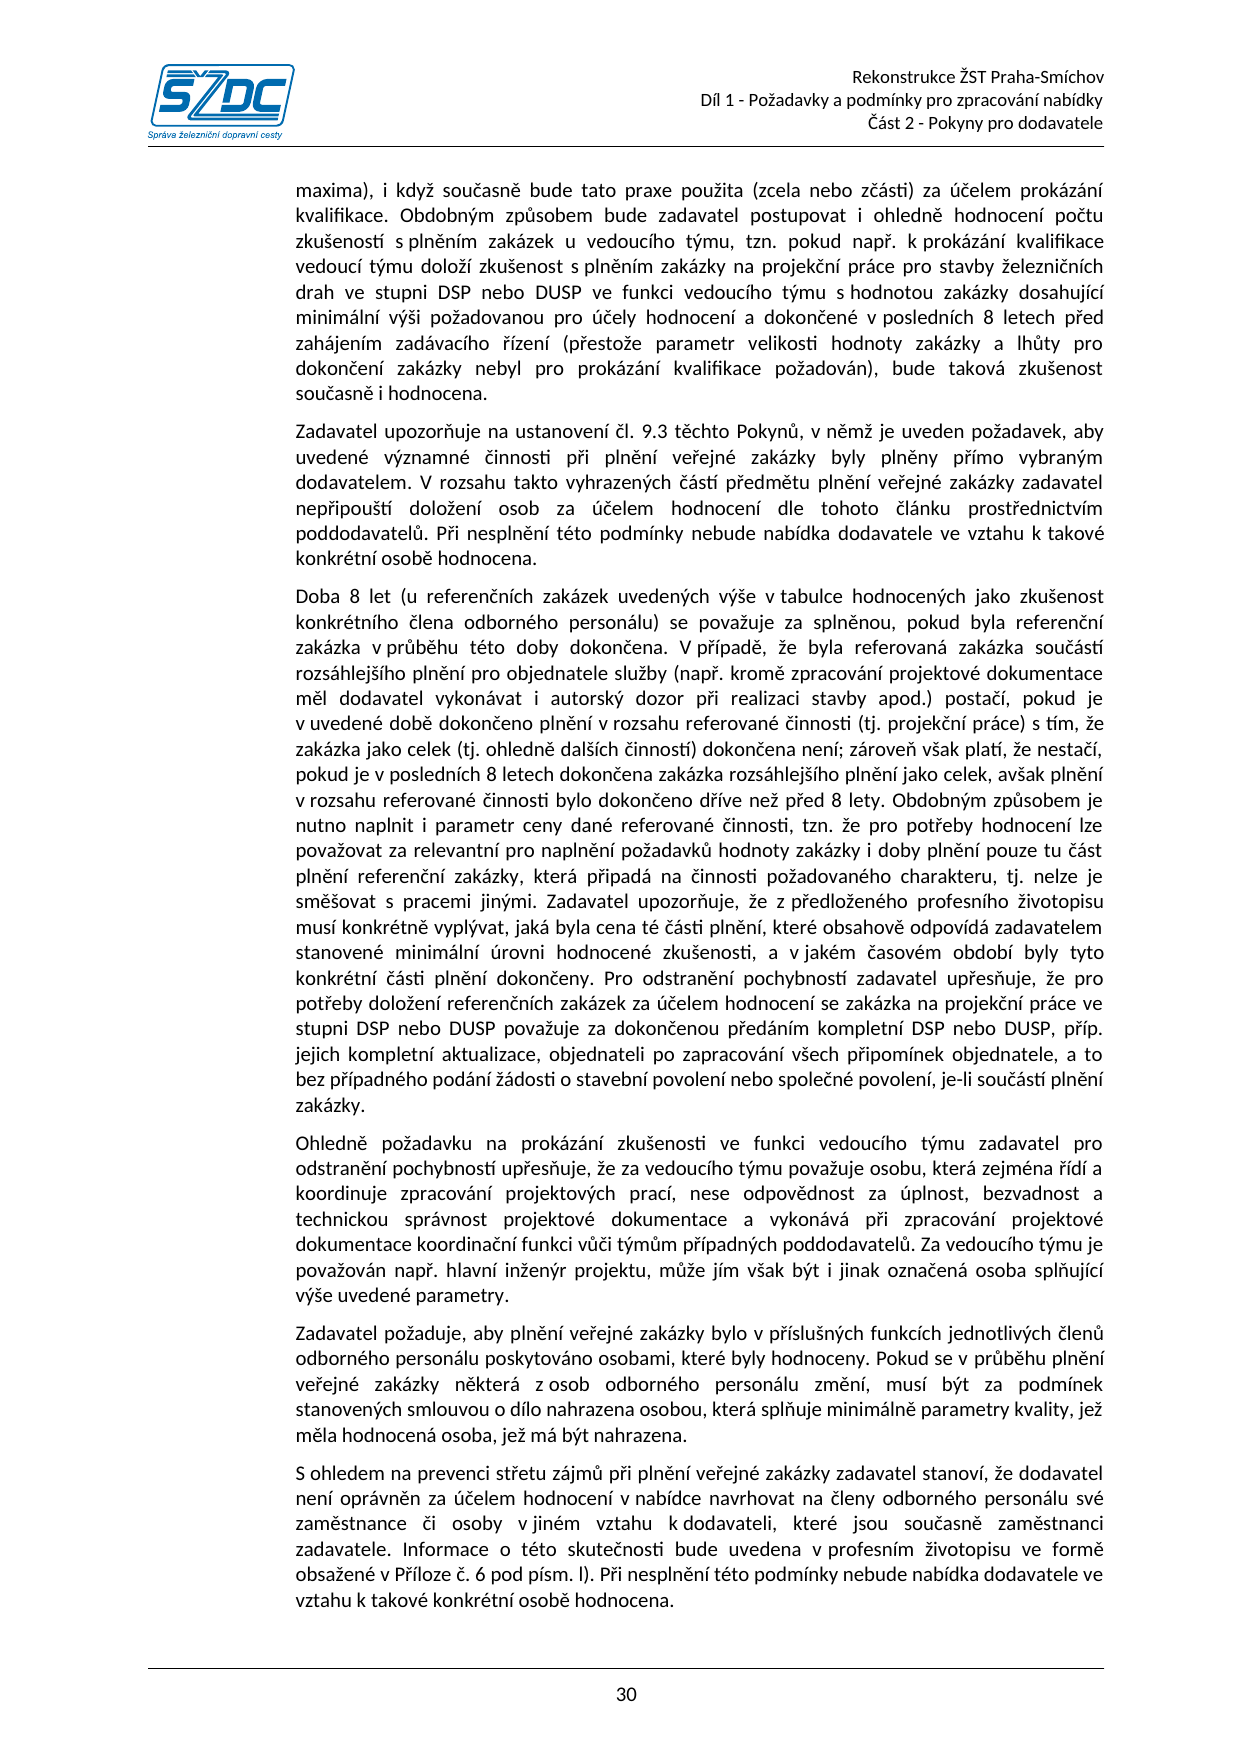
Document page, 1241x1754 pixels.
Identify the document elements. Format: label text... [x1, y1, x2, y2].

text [295, 177, 1104, 406]
text Zadavatel požaduje, aby plnění veřejné zakázky bylo v příslušných funkcích jednotlivých členů odborného personálu poskytováno osobami, které byly hodnoceny. Pokud se v průběhu plnění veřejné zakázky některá z osob odborného personálu změní, musí být za podmínek stanovených smlouvou o dílo nahrazena osobou, která splňuje minimálně parametry kvality, jež měla hodnocená osoba, jež má být nahrazena. [295, 1320, 1104, 1447]
text Ohledně požadavku na prokázání zkušenosti ve funkci vedoucího týmu zadavatel pro odstranění pochybností upřesňuje, že za vedoucího týmu považuje osobu, která zejména řídí a koordinuje zpracování projektových prací, nese odpovědnost za úplnost, bezvadnost a technickou správnost projektové dokumentace a vykonává při zpracování projektové dokumentace koordinační funkci vůči týmům případných poddodavatelů. Za vedoucího týmu je považován např. hlavní inženýr projektu, může jím však být i jinak označená osoba splňující výše uvedené parametry. [295, 1130, 1104, 1308]
text Doba 8 let (u referenčních zakázek uvedených výše v tabulce hodnocených jako zkušenost konkrétního člena odborného personálu) se považuje za splněnou, pokud byla referenční zakázka v průběhu této doby dokončena. V případě, že byla referovaná zakázka součástí rozsáhlejšího plnění pro objednatele služby (např. kromě zpracování projektové dokumentace měl dodavatel vykonávat i autorský dozor při realizaci stavby apod.) postačí, pokud je v uvedené době dokončeno plnění v rozsahu referované činnosti (tj. projekční práce) s tím, že zakázka jako celek (tj. ohledně dalších činností) dokončena není; zároveň však platí, že nestačí, pokud je v posledních 8 letech dokončena zakázka rozsáhlejšího plnění jako celek, avšak plnění v rozsahu referované činnosti bylo dokončeno dříve než před 8 lety. Obdobným způsobem je nutno naplnit i parametr ceny dané referované činnosti, tzn. že pro potřeby hodnocení lze považovat za relevantní pro naplnění požadavků hodnoty zakázky i doby plnění pouze tu část plnění referenční zakázky, která připadá na činnosti požadovaného charakteru, tj. nelze je směšovat s pracemi jinými. Zadavatel upozorňuje, že z předloženého profesního životopisu musí konkrétně vyplývat, jaká byla cena té části plnění, které obsahově odpovídá zadavatelem stanovené minimální úrovni hodnocené zkušenosti, a v jakém časovém období byly tyto konkrétní části plnění dokončeny. Pro odstranění pochybností zadavatel upřesňuje, že pro potřeby doložení referenčních zakázek za účelem hodnocení se zakázka na projekční práce ve stupni DSP nebo DUSP považuje za dokončenou předáním kompletní DSP nebo DUSP, příp. jejich kompletní aktualizace, objednateli po zapracování všech připomínek objednatele, a to bez případného podání žádosti o stavební povolení nebo společné povolení, je-li součástí plnění zakázky. [295, 583, 1104, 1117]
text S ohledem na prevenci střetu zájmů při plnění veřejné zakázky zadavatel stanoví, že dodavatel není oprávněn za účelem hodnocení v nabídce navrhovat na členy odborného personálu své zaměstnance či osoby v jiném vztahu k dodavateli, které jsou současně zaměstnanci zadavatele. Informace o této skutečnosti bude uvedena v profesním životopisu ve formě obsažené v Příloze č. 6 pod písm. l). Při nesplnění této podmínky nebude nabídka dodavatele ve vztahu k takové konkrétní osobě hodnocena. [295, 1460, 1104, 1612]
text Zadavatel upozorňuje na ustanovení čl. 9.3 těchto Pokynů, v němž je uveden požadavek, aby uvedené významné činnosti při plnění veřejné zakázky byly plněny přímo vybraným dodavatelem. V rozsahu takto vyhrazených částí předmětu plnění veřejné zakázky zadavatel nepřipouští doložení osob za účelem hodnocení dle tohoto článku prostřednictvím poddodavatelů. Při nesplnění této podmínky nebude nabídka dodavatele ve vztahu k takové konkrétní osobě hodnocena. [295, 418, 1104, 571]
